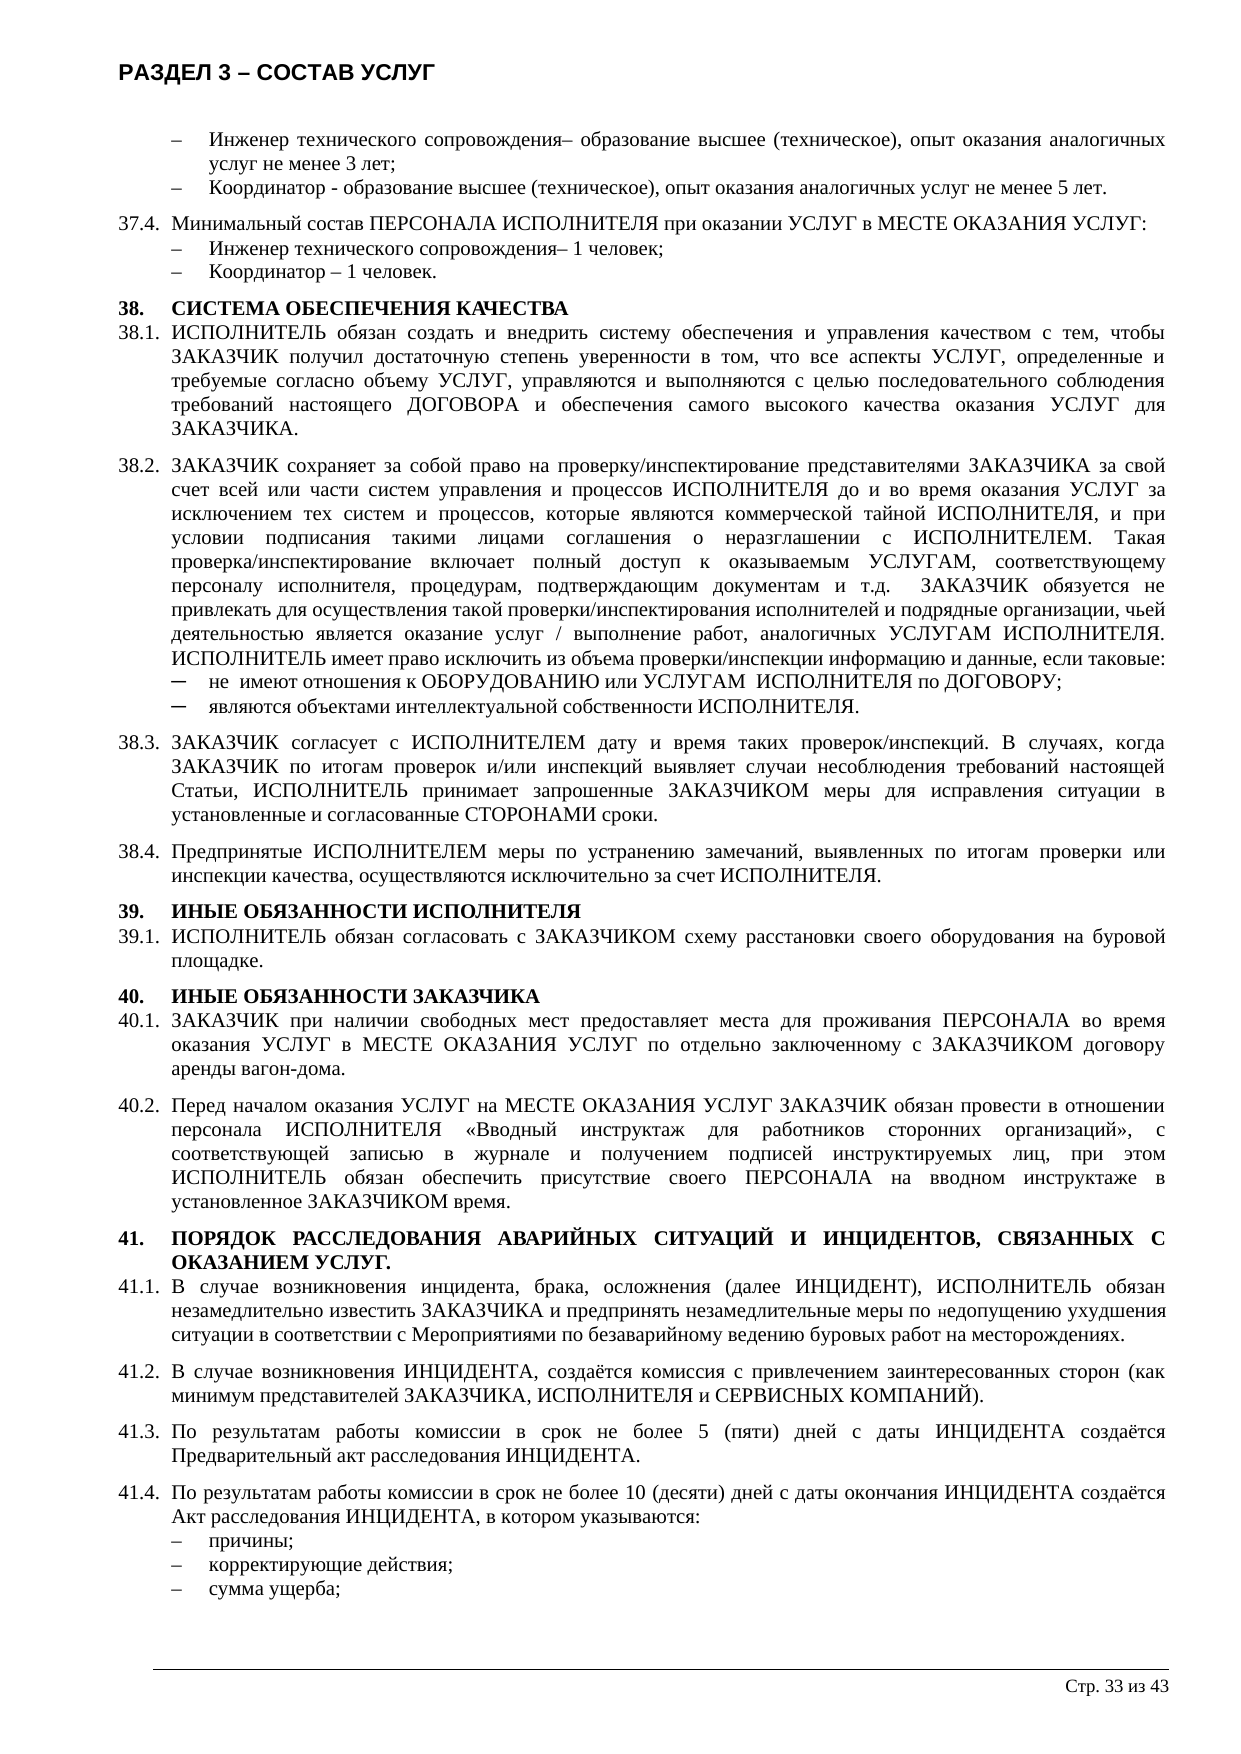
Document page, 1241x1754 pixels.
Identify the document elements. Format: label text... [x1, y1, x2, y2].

list Инженер технического сопровождения– образование высшее (техническое), опыт оказания аналогичных услуг не менее 3 лет; [171, 127, 1167, 175]
list причины; [171, 1528, 1167, 1552]
list По результатам работы комиссии в срок не более 10 (десяти) дней с даты окончания ИНЦИДЕНТА создаётся Акт расследования ИНЦИДЕНТА, в котором указываются: [118, 1480, 1167, 1528]
subtitle ПОРЯДОК РАССЛЕДОВАНИЯ АВАРИЙНЫХ СИТУАЦИЙ И ИНЦИДЕНТОВ, СВЯЗАННЫХ С ОКАЗАНИЕМ УСЛУГ. [118, 1226, 1167, 1274]
list Минимальный состав ПЕРСОНАЛА ИСПОЛНИТЕЛЯ при оказании УСЛУГ в МЕСТЕ ОКАЗАНИЯ УСЛУГ: [118, 211, 1167, 235]
list ИСПОЛНИТЕЛЬ обязан создать и внедрить систему обеспечения и управления качеством с тем, чтобы ЗАКАЗЧИК получил достаточную степень уверенности в том, что все аспекты УСЛУГ, определенные и требуемые согласно объему УСЛУГ, управляются и выполняются с целью последовательного соблюдения требований настоящего ДОГОВОРА и обеспечения самого высокого качества оказания УСЛУГ для ЗАКАЗЧИКА. [118, 320, 1167, 440]
subtitle ИНЫЕ ОБЯЗАННОСТИ ЗАКАЗЧИКА [118, 984, 1167, 1008]
list являются объектами интеллектуальной собственности ИСПОЛНИТЕЛЯ. [171, 693, 1167, 718]
subtitle ИНЫЕ ОБЯЗАННОСТИ ИСПОЛНИТЕЛЯ [118, 899, 1167, 923]
list Инженер технического сопровождения– 1 человек; [171, 235, 1167, 259]
list корректирующие действия; [171, 1552, 1167, 1576]
subtitle СИСТЕМА ОБЕСПЕЧЕНИЯ КАЧЕСТВА [118, 296, 1167, 320]
list Перед началом оказания УСЛУГ на МЕСТЕ ОКАЗАНИЯ УСЛУГ ЗАКАЗЧИК обязан провести в отношении персонала ИСПОЛНИТЕЛЯ «Вводный инструктаж для работников сторонних организаций», с соответствующей записью в журнале и получением подписей инструктируемых лиц, при этом ИСПОЛНИТЕЛЬ обязан обеспечить присутствие своего ПЕРСОНАЛА на вводном инструктаже в установленное ЗАКАЗЧИКОМ время. [118, 1093, 1167, 1213]
list В случае возникновения инцидента, брака, осложнения (далее ИНЦИДЕНТ), ИСПОЛНИТЕЛЬ обязан незамедлительно известить ЗАКАЗЧИКА и предпринять незамедлительные меры по недопущению ухудшения ситуации в соответствии с Мероприятиями по безаварийному ведению буровых работ на месторождениях. [118, 1274, 1167, 1346]
list ЗАКАЗЧИК при наличии свободных мест предоставляет места для проживания ПЕРСОНАЛА во время оказания УСЛУГ в МЕСТЕ ОКАЗАНИЯ УСЛУГ по отдельно заключенному с ЗАКАЗЧИКОМ договору аренды вагон-дома. [118, 1008, 1167, 1080]
list не имеют отношения к ОБОРУДОВАНИЮ или УСЛУГАМ ИСПОЛНИТЕЛЯ по ДОГОВОРУ; [171, 669, 1167, 693]
list ЗАКАЗЧИК сохраняет за собой право на проверку/инспектирование представителями ЗАКАЗЧИКА за свой счет всей или части систем управления и процессов ИСПОЛНИТЕЛЯ до и во время оказания УСЛУГ за исключением тех систем и процессов, которые являются коммерческой тайной ИСПОЛНИТЕЛЯ, и при условии подписания такими лицами соглашения о неразглашении с ИСПОЛНИТЕЛЕМ. Такая проверка/инспектирование включает полный доступ к оказываемым УСЛУГАМ, соответствующему персоналу исполнителя, процедурам, подтверждающим документам и т.д. ЗАКАЗЧИК обязуется не привлекать для осуществления такой проверки/инспектирования исполнителей и подрядные организации, чьей деятельностью является оказание услуг / выполнение работ, аналогичных УСЛУГАМ ИСПОЛНИТЕЛЯ. ИСПОЛНИТЕЛЬ имеет право исключить из объема проверки/инспекции информацию и данные, если таковые: [118, 453, 1167, 669]
list По результатам работы комиссии в срок не более 5 (пяти) дней с даты ИНЦИДЕНТА создаётся Предварительный акт расследования ИНЦИДЕНТА. [118, 1419, 1167, 1467]
list Предпринятые ИСПОЛНИТЕЛЕМ меры по устранению замечаний, выявленных по итогам проверки или инспекции качества, осуществляются исключительно за счет ИСПОЛНИТЕЛЯ. [118, 839, 1167, 887]
list ИСПОЛНИТЕЛЬ обязан согласовать с ЗАКАЗЧИКОМ схему расстановки своего оборудования на буровой площадке. [118, 923, 1167, 972]
list ЗАКАЗЧИК согласует с ИСПОЛНИТЕЛЕМ дату и время таких проверок/инспекций. В случаях, когда ЗАКАЗЧИК по итогам проверок и/или инспекций выявляет случаи несоблюдения требований настоящей Статьи, ИСПОЛНИТЕЛЬ принимает запрошенные ЗАКАЗЧИКОМ меры для исправления ситуации в установленные и согласованные СТОРОНАМИ сроки. [118, 730, 1167, 826]
list Координатор – 1 человек. [171, 259, 1167, 283]
list В случае возникновения ИНЦИДЕНТА, создаётся комиссия с привлечением заинтересованных сторон (как минимум представителей ЗАКАЗЧИКА, ИСПОЛНИТЕЛЯ и СЕРВИСНЫХ КОМПАНИЙ). [118, 1358, 1167, 1407]
list сумма ущерба; [171, 1576, 1167, 1600]
list Координатор - образование высшее (техническое), опыт оказания аналогичных услуг не менее 5 лет. [171, 175, 1167, 199]
